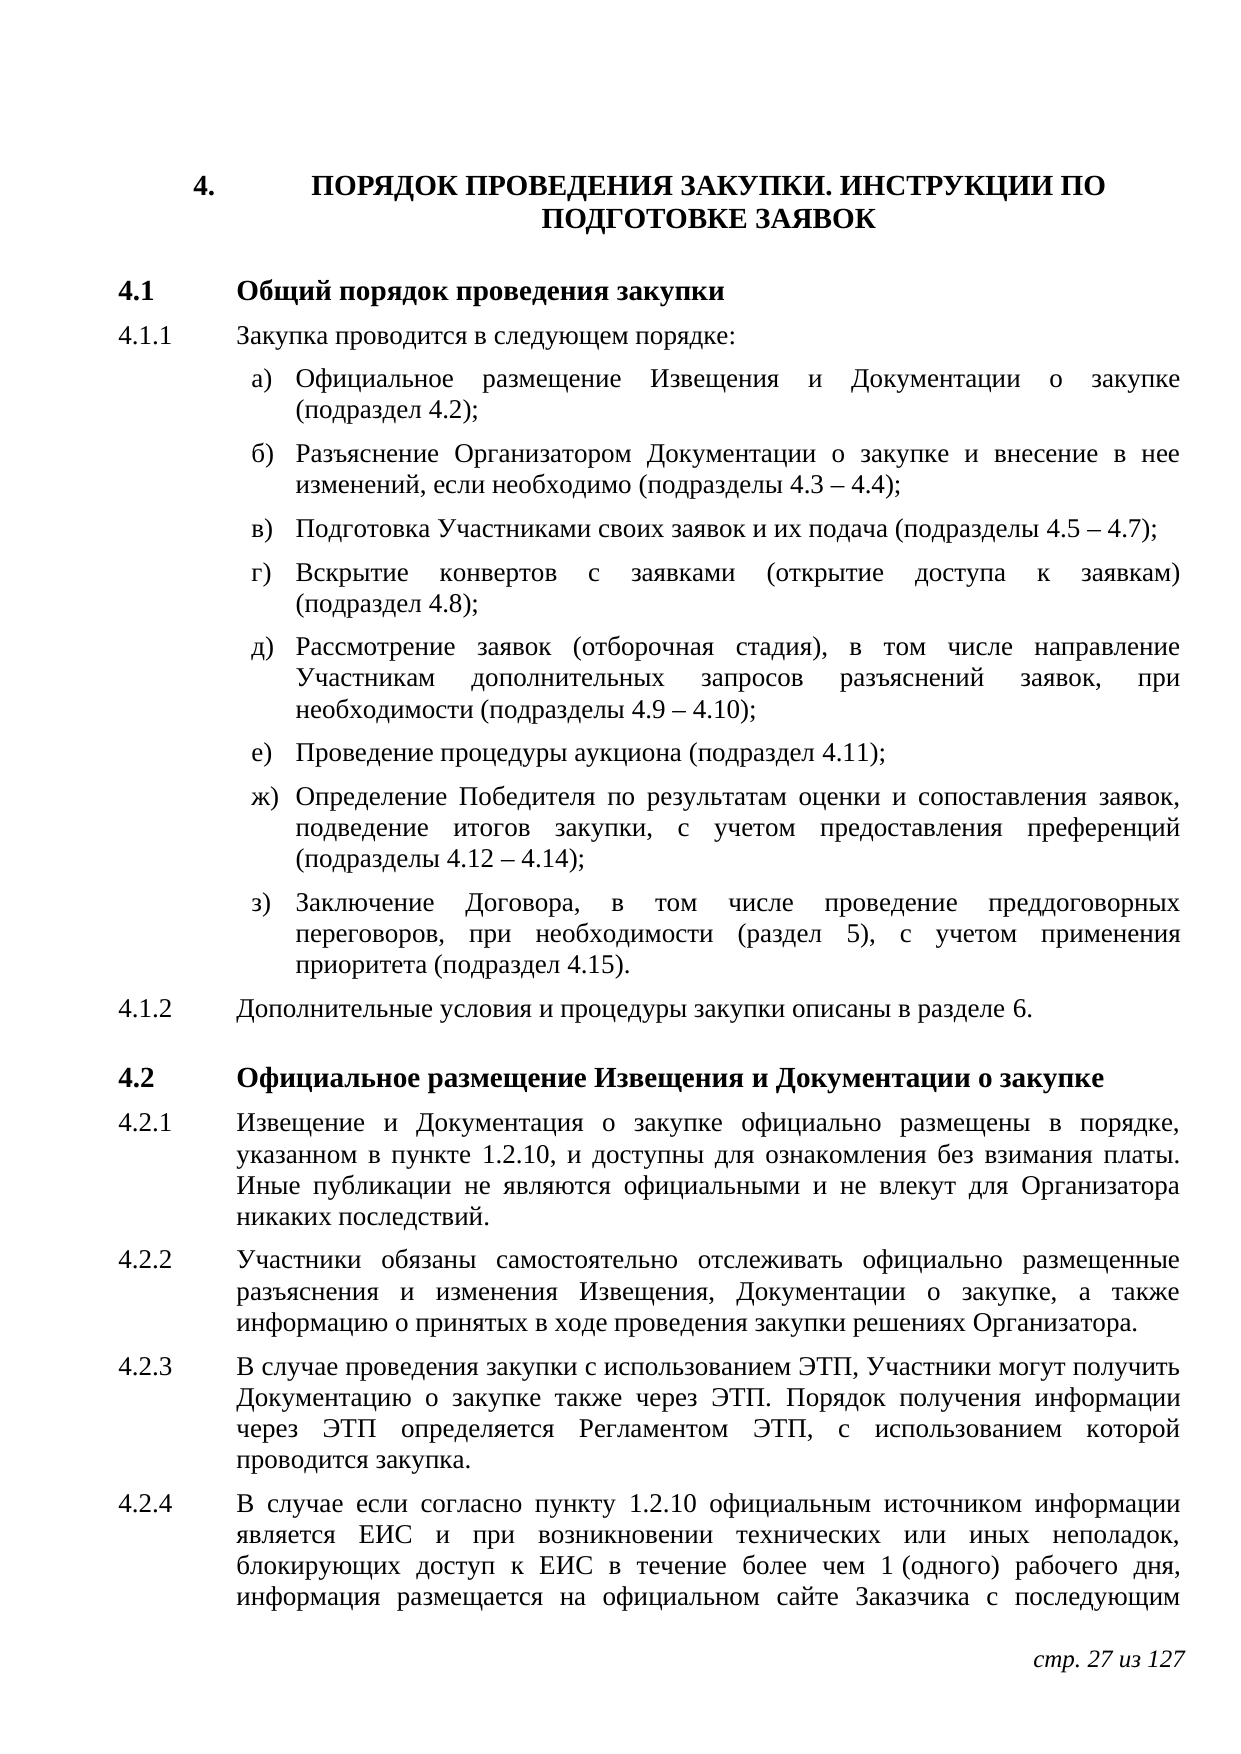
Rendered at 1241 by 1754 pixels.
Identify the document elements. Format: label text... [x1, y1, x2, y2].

list Вскрытие конвертов с заявками (открытие доступа к заявкам) (подраздел 4.8); [251, 556, 1181, 618]
subtitle Официальное размещение Извещения и Документации о закупке [118, 1061, 1181, 1094]
text Извещение и Документация о закупке официально размещены в порядке, указанном в пункте 1.2.10, и доступны для ознакомления без взимания платы. Иные публикации не являются официальными и не влекут для Организатора никаких последствий. [118, 1107, 1181, 1231]
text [118, 1487, 1181, 1611]
text Участники обязаны самостоятельно отслеживать официально размещенные разъяснения и изменения Извещения, Документации о закупке, а также информацию о принятых в ходе проведения закупки решениях Организатора. [118, 1244, 1181, 1337]
subtitle ПОРЯДОК ПРОВЕДЕНИЯ ЗАКУПКИ. ИНСТРУКЦИИ ПО ПОДГОТОВКЕ ЗАЯВОК [118, 168, 1181, 235]
list Определение Победителя по результатам оценки и сопоставления заявок, подведение итогов закупки, с учетом предоставления преференций (подразделы 4.12 – 4.14); [251, 780, 1181, 873]
text В случае проведения закупки с использованием ЭТП, Участники могут получить Документацию о закупке также через ЭТП. Порядок получения информации через ЭТП определяется Регламентом ЭТП, с использованием которой проводится закупка. [118, 1349, 1181, 1474]
list Рассмотрение заявок (отборочная стадия), в том числе направление Участникам дополнительных запросов разъяснений заявок, при необходимости (подразделы 4.9 – 4.10); [251, 630, 1181, 724]
list Проведение процедуры аукциона (подраздел 4.11); [251, 736, 1181, 767]
subtitle Общий порядок проведения закупки [118, 273, 1181, 306]
list Заключение Договора, в том числе проведение преддоговорных переговоров, при необходимости (раздел 5), с учетом применения приоритета (подраздел 4.15). [251, 886, 1181, 979]
text Закупка проводится в следующем порядке: [118, 319, 1181, 350]
list Разъяснение Организатором Документации о закупке и внесение в нее изменений, если необходимо (подразделы 4.3 – 4.4); [251, 437, 1181, 499]
list Официальное размещение Извещения и Документации о закупке (подраздел 4.2); [251, 362, 1181, 425]
list Подготовка Участниками своих заявок и их подача (подразделы 4.5 – 4.7); [251, 512, 1181, 543]
text Дополнительные условия и процедуры закупки описаны в разделе 6. [118, 992, 1181, 1023]
